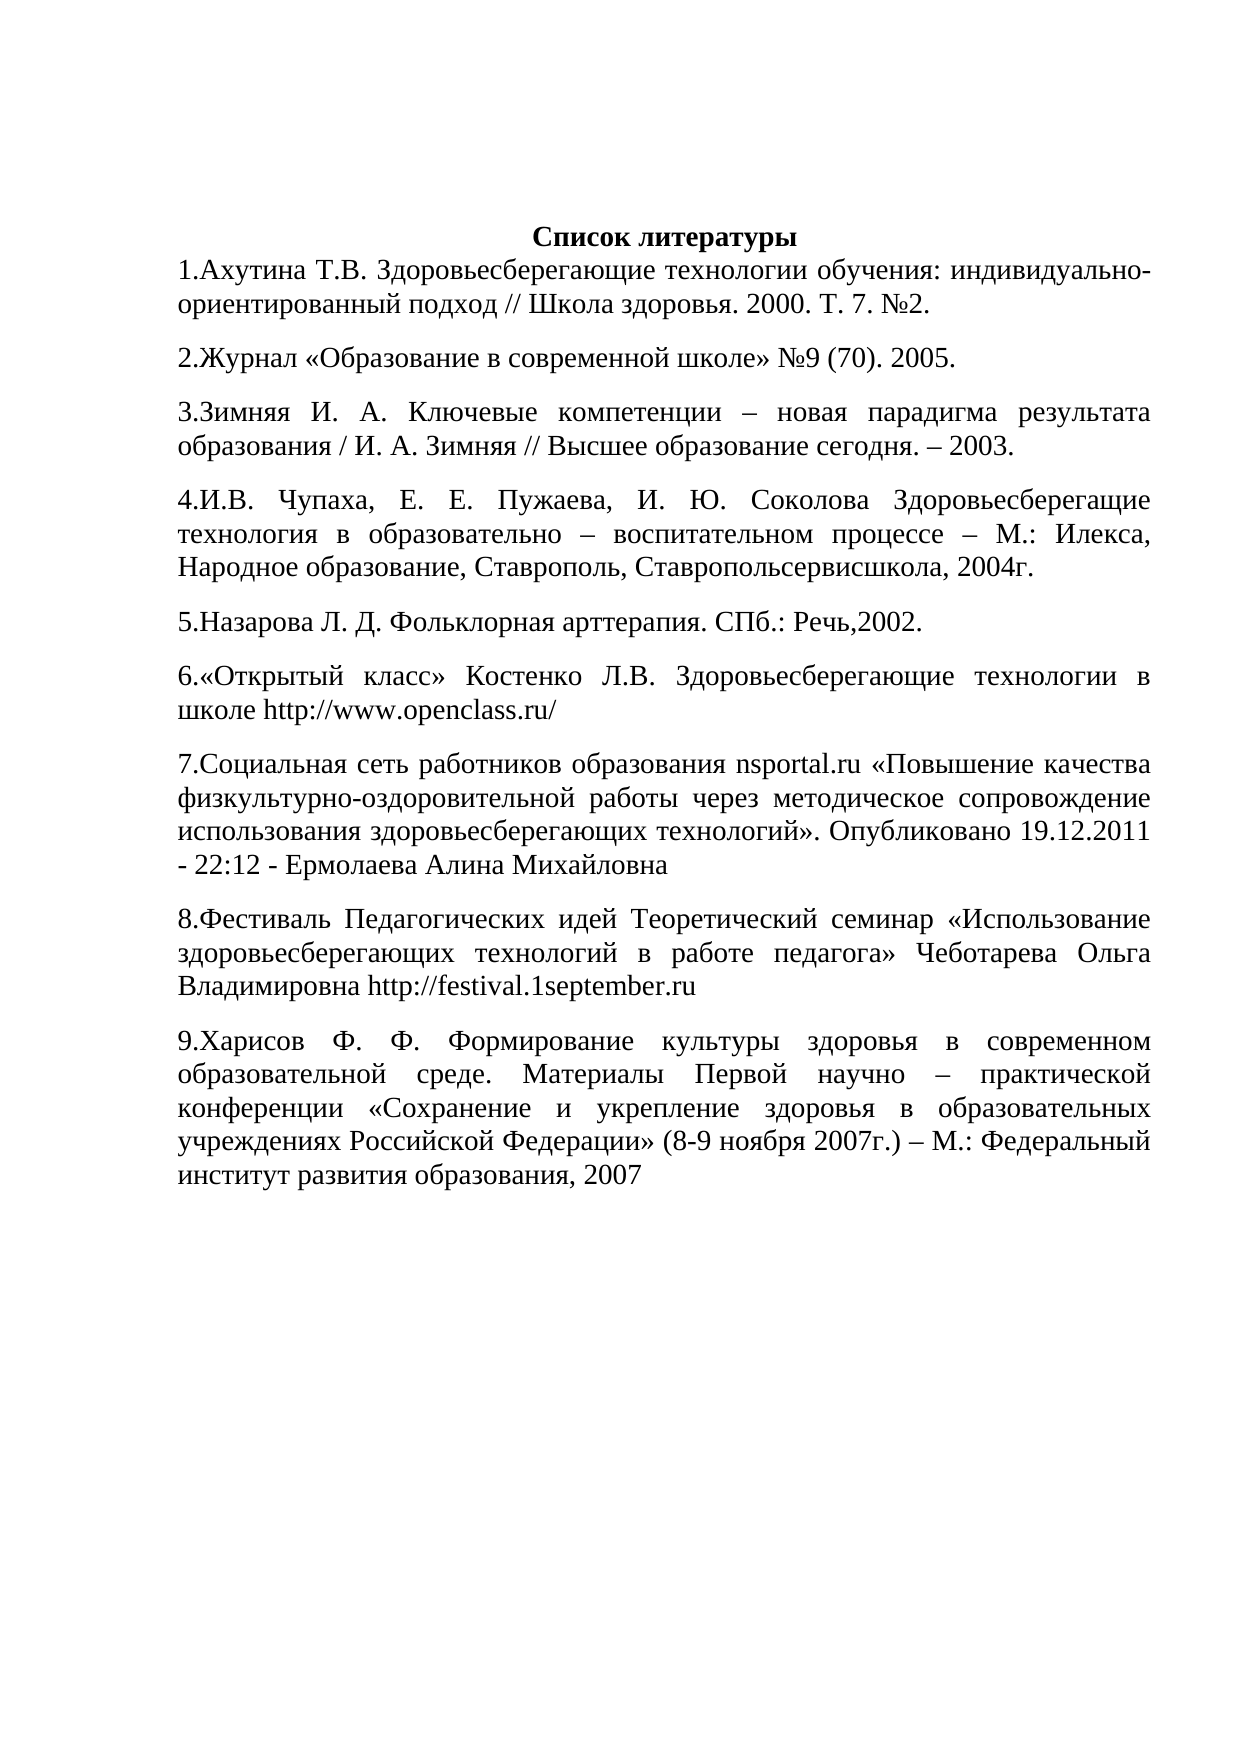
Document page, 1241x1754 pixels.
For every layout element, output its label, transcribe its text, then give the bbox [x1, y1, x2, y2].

text 8.Фестиваль Педагогических идей Теоретический семинар «Использование здоровьесберегающих технологий в работе педагога» Чеботарева Ольга Владимировна http://festival.1september.ru [177, 901, 1152, 1002]
text 6.«Открытый класс» Костенко Л.В. Здоровьесберегающие технологии в школе http://www.openclass.ru/ [177, 658, 1152, 725]
text 7.Социальная сеть работников образования nsportal.ru «Повышение качества физкультурно-оздоровительной работы через методическое сопровождение использования здоровьесберегающих технологий». Опубликовано 19.12.2011 - 22:12 - Ермолаева Алина Михайловна [177, 746, 1152, 880]
text 5.Назарова Л. Д. Фольклорная арттерапия. СПб.: Речь,2002. [177, 604, 1152, 637]
text 3.Зимняя И. А. Ключевые компетенции – новая парадигма результата образования / И. А. Зимняя // Высшее образование сегодня. – 2003. [177, 394, 1152, 462]
text 1.Ахутина Т.В. Здоровьесберегающие технологии обучения: индивидуально-ориентированный подход // Школа здоровья. 2000. Т. 7. №2. [177, 252, 1152, 319]
text 2.Журнал «Образование в современной школе» №9 (70). 2005. [177, 340, 1152, 374]
text 4.И.В. Чупаха, Е. Е. Пужаева, И. Ю. Соколова Здоровьесберегащие технология в образовательно – воспитательном процессе – М.: Илекса, Народное образование, Ставрополь, Ставропольсервисшкола, 2004г. [177, 482, 1152, 583]
text Список литературы [177, 219, 1152, 252]
text 9.Харисов Ф. Ф. Формирование культуры здоровья в современном образовательной среде. Материалы Первой научно – практической конференции «Сохранение и укрепление здоровья в образовательных учреждениях Российской Федерации» (8-9 ноября 2007г.) – М.: Федеральный институт развития образования, 2007 [177, 1023, 1152, 1190]
